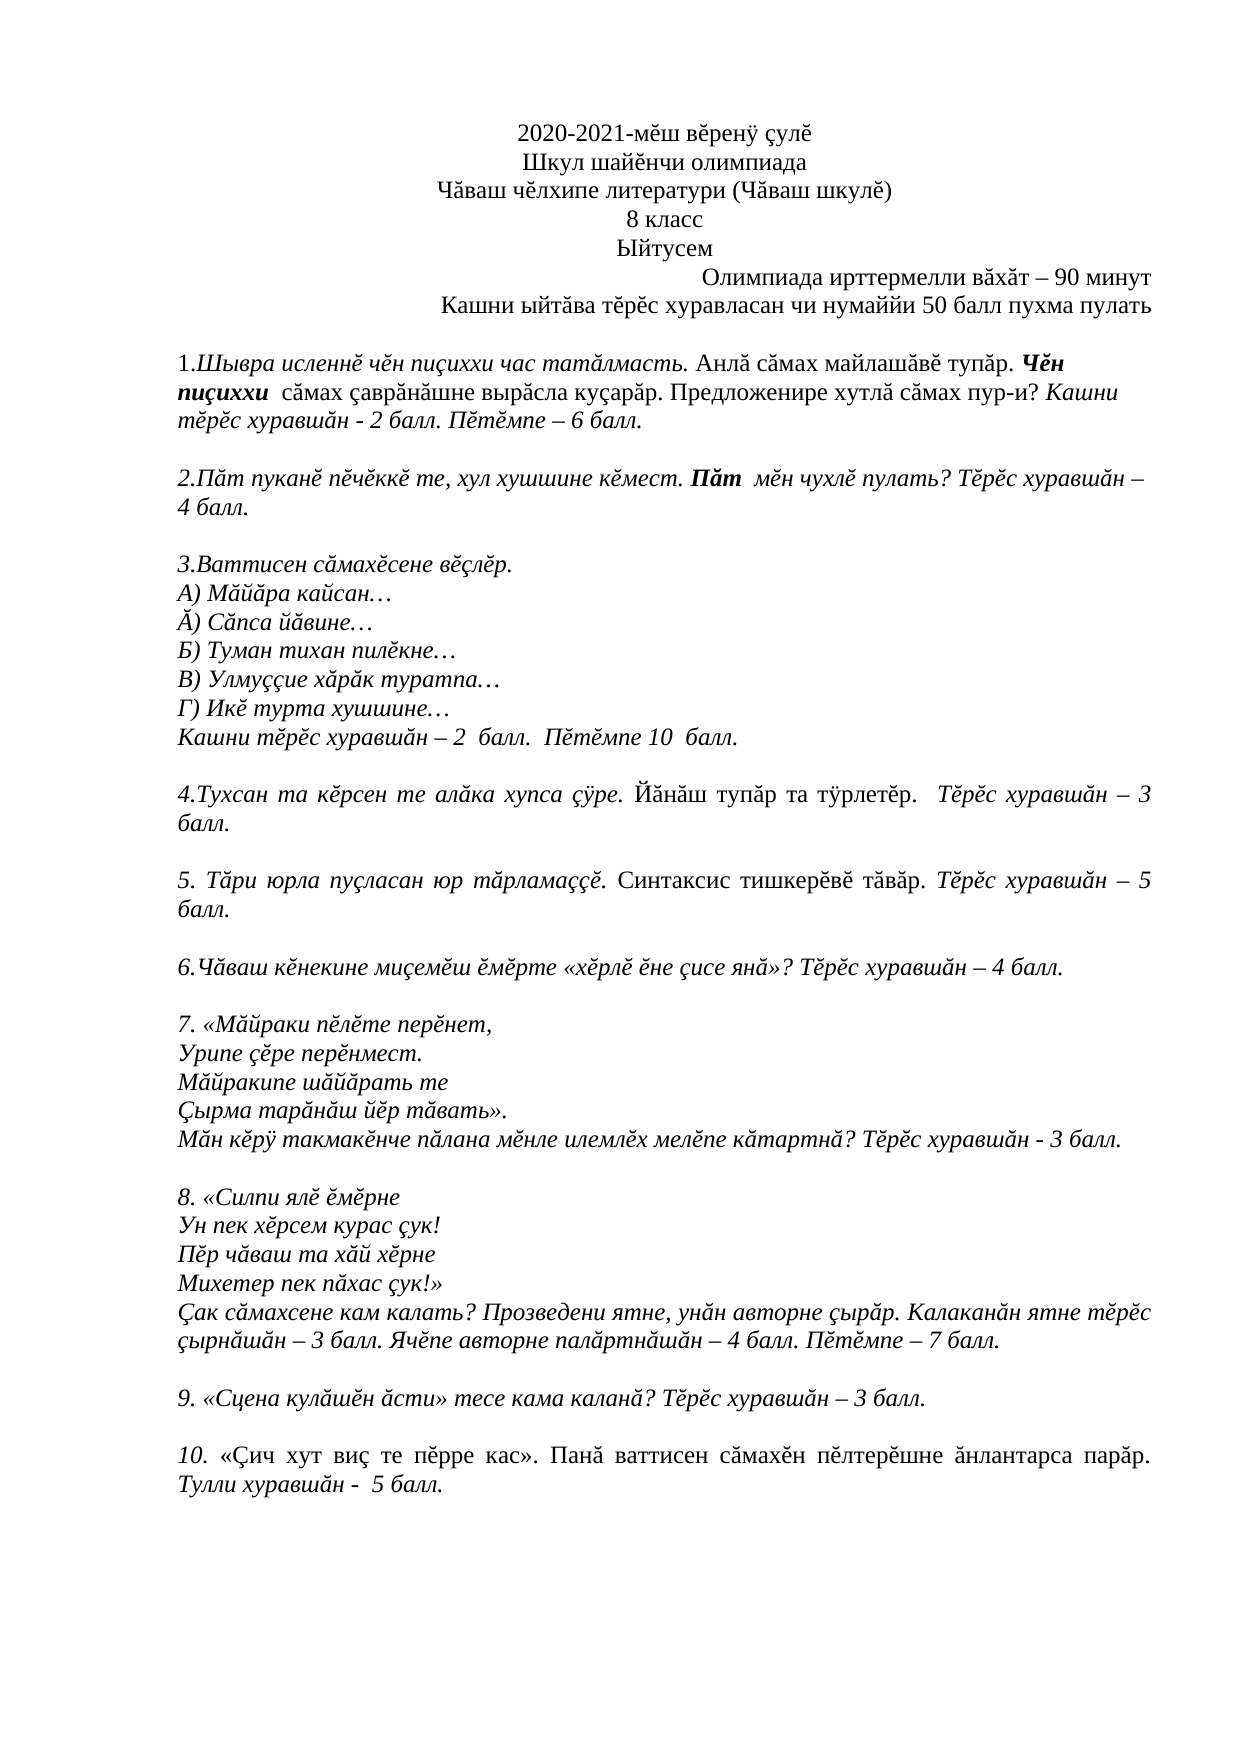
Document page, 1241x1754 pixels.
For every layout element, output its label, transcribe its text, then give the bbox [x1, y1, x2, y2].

text 9. «Сцена кулăшĕн ăсти» тесе кама каланă? Тĕрĕс хуравшăн – 3 балл. [177, 1383, 1152, 1412]
text В) Улмуççие хăрăк туратпа… [177, 664, 1152, 693]
text Б) Туман тихан пилĕкне… [177, 636, 1152, 664]
text 1.Шывра исленнĕ чĕн пиçиххи час татăлмасть. Анлă сăмах майлашăвĕ тупăр. Чĕн пиçиххи сăмах çаврăнăшне вырăсла куçарăр. Предложенире хутлă сăмах пур-и? Кашни тĕрĕс хуравшăн - 2 балл. Пĕтĕмпе – 6 балл. [177, 348, 1152, 434]
text 8. «Силпи ялĕ ĕмĕрне [177, 1182, 1152, 1211]
text Шкул шайĕнчи олимпиада [177, 147, 1152, 176]
text Çырма тарăнăш йĕр тăвать». [177, 1096, 1152, 1124]
text 8 класс [177, 204, 1152, 233]
text Пĕр чăваш та хăй хĕрне [177, 1239, 1152, 1268]
text 7. «Мăйраки пĕлĕте перĕнет, [177, 1009, 1152, 1038]
text Г) Икĕ турта хушшине… [177, 693, 1152, 722]
text Кашни ыйтăва тĕрĕс хуравласан чи нумаййи 50 балл пухма пулать [177, 291, 1152, 319]
text 4.Тухсан та кĕрсен те алăка хупса çÿре. Йăнăш тупăр та тÿрлетĕр. Тĕрĕс хуравшăн – 3 балл. [177, 779, 1152, 837]
text 6.Чăваш кĕнекине миçемĕш ĕмĕрте «хĕрлĕ ĕне çисе янă»? Тĕрĕс хуравшăн – 4 балл. [177, 952, 1152, 981]
text А) Мăйăра кайсан… [177, 578, 1152, 607]
text 2020-2021-мĕш вĕренÿ çулĕ [177, 118, 1152, 147]
text Ун пек хĕрсем курас çук! [177, 1211, 1152, 1239]
text Чăваш чĕлхипе литератури (Чăваш шкулĕ) [177, 176, 1152, 204]
text 3.Ваттисен сăмахĕсене вĕçлĕр. [177, 549, 1152, 578]
text 5. Тăри юрла пуçласан юр тăрламаççĕ. Синтаксис тишкерĕвĕ тăвăр. Тĕрĕс хуравшăн – 5 балл. [177, 866, 1152, 923]
text Мăйракипе шăйăрать те [177, 1067, 1152, 1096]
text Мăн кĕрÿ такмакĕнче пăлана мĕнле илемлĕх мелĕпе кăтартнă? Тĕрĕс хуравшăн - 3 балл. [177, 1124, 1152, 1153]
text Ыйтусем [177, 233, 1152, 262]
text Урипе çĕре перĕнмест. [177, 1038, 1152, 1067]
text Михетер пек пăхас çук!» [177, 1268, 1152, 1297]
text Олимпиада ирттермелли вăхăт – 90 минут [177, 262, 1152, 291]
text Кашни тĕрĕс хуравшăн – 2 балл. Пĕтĕмпе 10 балл. [177, 722, 1152, 751]
text 2.Пăт пуканĕ пĕчĕккĕ те, хул хушшине кĕмест. Пăт мĕн чухлĕ пулать? Тĕрĕс хуравшăн – 4 балл. [177, 463, 1152, 521]
text Ă) Сăпса йăвине… [177, 607, 1152, 636]
text 10. «Çич хут виç те пĕрре кас». Панă ваттисен сăмахĕн пĕлтерĕшне ăнлантарса парăр. Тулли хуравшăн - 5 балл. [177, 1441, 1152, 1498]
text Çак сăмахсене кам калать? Прозведени ятне, унăн авторне çырăр. Калаканăн ятне тĕрĕс çырнăшăн – 3 балл. Ячĕпе авторне палăртнăшăн – 4 балл. Пĕтĕмпе – 7 балл. [177, 1297, 1152, 1354]
